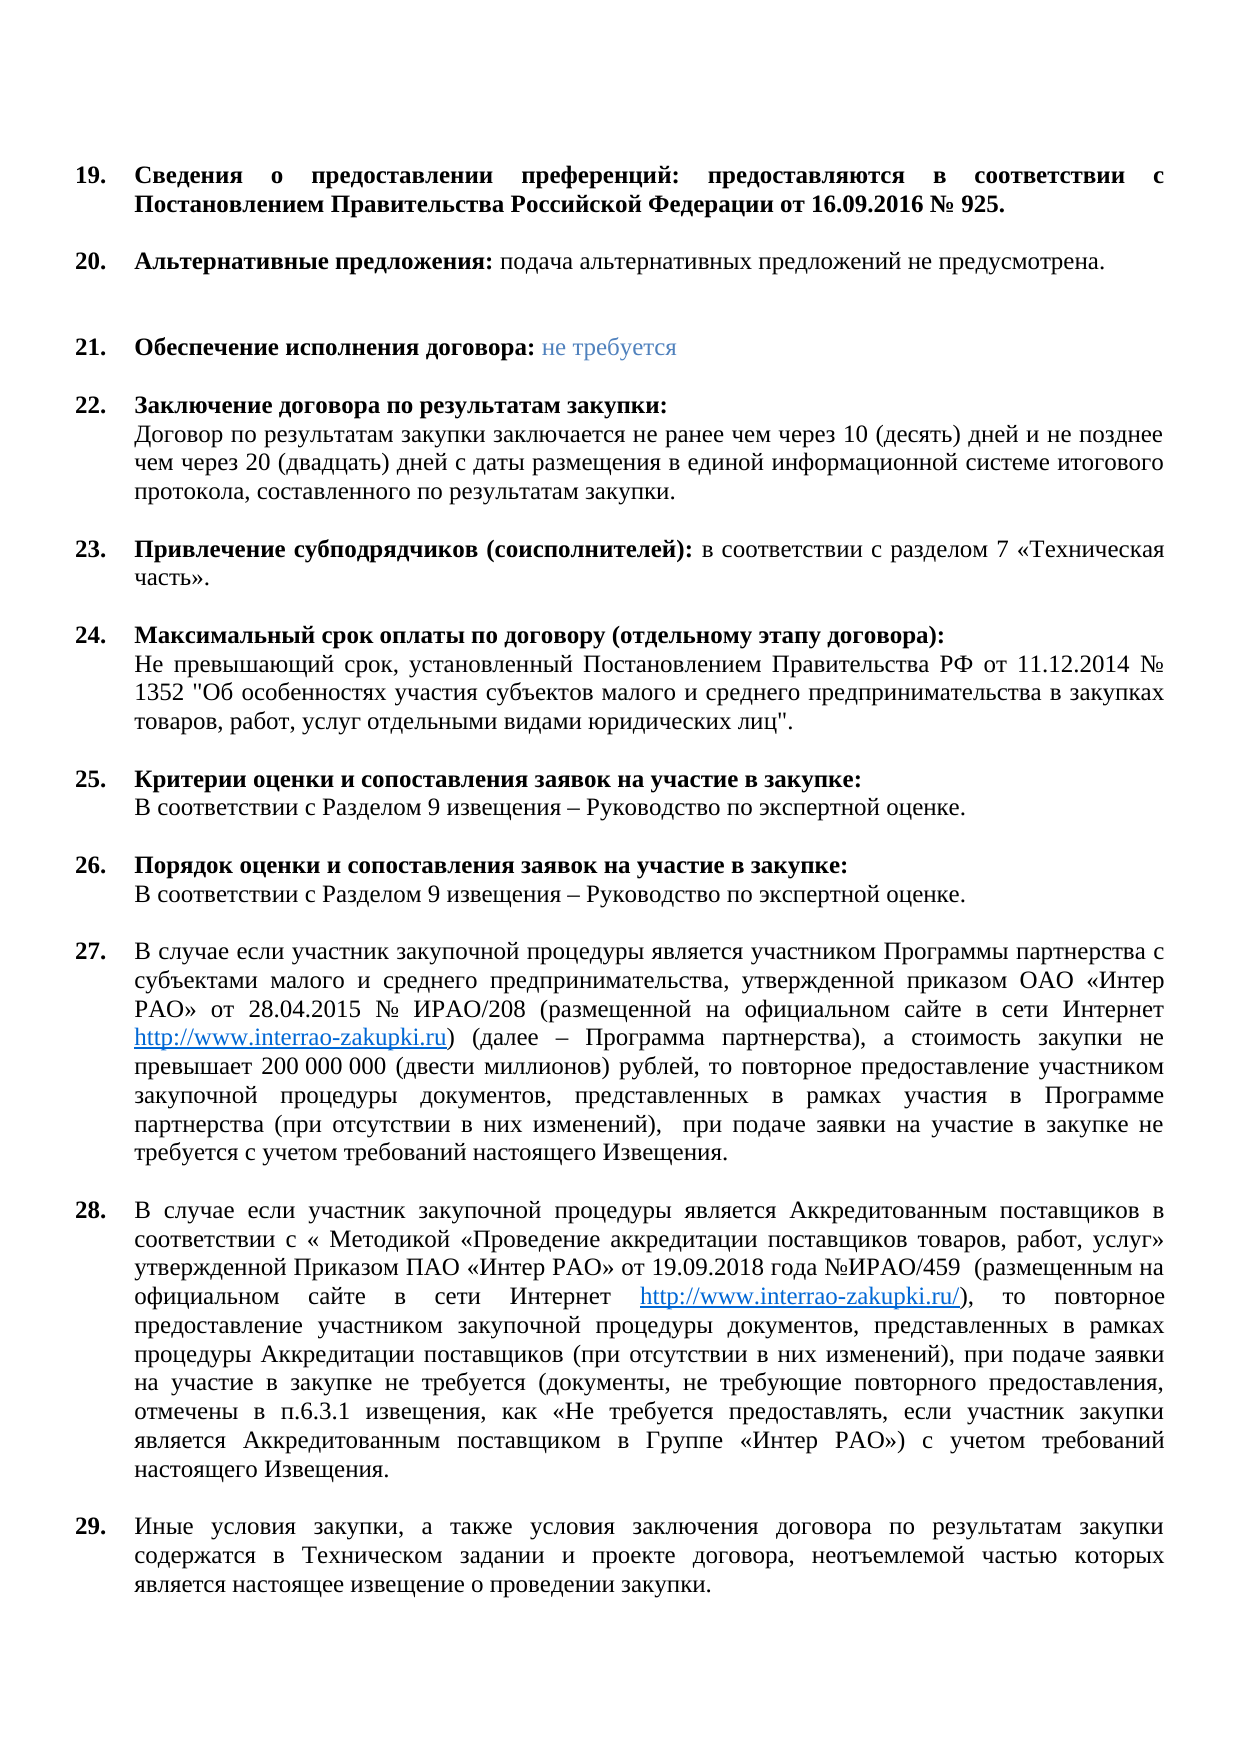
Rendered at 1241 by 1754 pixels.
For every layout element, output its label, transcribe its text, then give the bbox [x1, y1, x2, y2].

list Максимальный срок оплаты по договору (отдельному этапу договора): [75, 620, 1165, 649]
list В соответствии с Разделом 9 извещения – Руководство по экспертной оценке. [134, 792, 1165, 821]
list Привлечение субподрядчиков (соисполнителей): в соответствии с разделом 7 «Техническая часть». [75, 534, 1165, 591]
list Договор по результатам закупки заключается не ранее чем через 10 (десять) дней и не позднее чем через 20 (двадцать) дней с даты размещения в единой информационной системе итогового протокола, составленного по результатам закупки. [134, 419, 1165, 505]
list Иные условия закупки, а также условия заключения договора по результатам закупки содержатся в Техническом задании и проекте договора, неотъемлемой частью которых является настоящее извещение о проведении закупки. [75, 1511, 1165, 1597]
list Критерии оценки и сопоставления заявок на участие в закупке: [75, 764, 1165, 792]
list В соответствии с Разделом 9 извещения – Руководство по экспертной оценке. [134, 879, 1165, 907]
list Альтернативные предложения: подача альтернативных предложений не предусмотрена. [75, 246, 1165, 275]
list Обеспечение исполнения договора: не требуется [75, 332, 1165, 361]
list В случае если участник закупочной процедуры является Аккредитованным поставщиков в соответствии с « Методикой «Проведение аккредитации поставщиков товаров, работ, услуг» утвержденной Приказом ПАО «Интер РАО» от 19.09.2018 года №ИРАО/459 (размещенным на официальном сайте в сети Интернет http://www.interrao-zakupki.ru/), то повторное предоставление участником закупочной процедуры документов, представленных в рамках процедуры Аккредитации поставщиков (при отсутствии в них изменений), при подаче заявки на участие в закупке не требуется (документы, не требующие повторного предоставления, отмечены в п.6.3.1 извещения, как «Не требуется предоставлять, если участник закупки является Аккредитованным поставщиком в Группе «Интер РАО») с учетом требований настоящего Извещения. [75, 1195, 1165, 1482]
list Порядок оценки и сопоставления заявок на участие в закупке: [75, 850, 1165, 879]
list Сведения о предоставлении преференций: предоставляются в соответствии с Постановлением Правительства Российской Федерации от 16.09.2016 № 925. [75, 160, 1165, 217]
list Заключение договора по результатам закупки: [75, 390, 1165, 419]
list В случае если участник закупочной процедуры является участником Программы партнерства с субъектами малого и среднего предпринимательства, утвержденной приказом ОАО «Интер РАО» от 28.04.2015 № ИРАО/208 (размещенной на официальном сайте в сети Интернет http://www.interrao-zakupki.ru) (далее – Программа партнерства), а стоимость закупки не превышает 200 000 000 (двести миллионов) рублей, то повторное предоставление участником закупочной процедуры документов, представленных в рамках участия в Программе партнерства (при отсутствии в них изменений), при подаче заявки на участие в закупке не требуется с учетом требований настоящего Извещения. [75, 936, 1165, 1166]
list Не превышающий срок, установленный Постановлением Правительства РФ от 11.12.2014 № 1352 "Об особенностях участия субъектов малого и среднего предпринимательства в закупках товаров, работ, услуг отдельными видами юридических лиц". [134, 649, 1165, 735]
